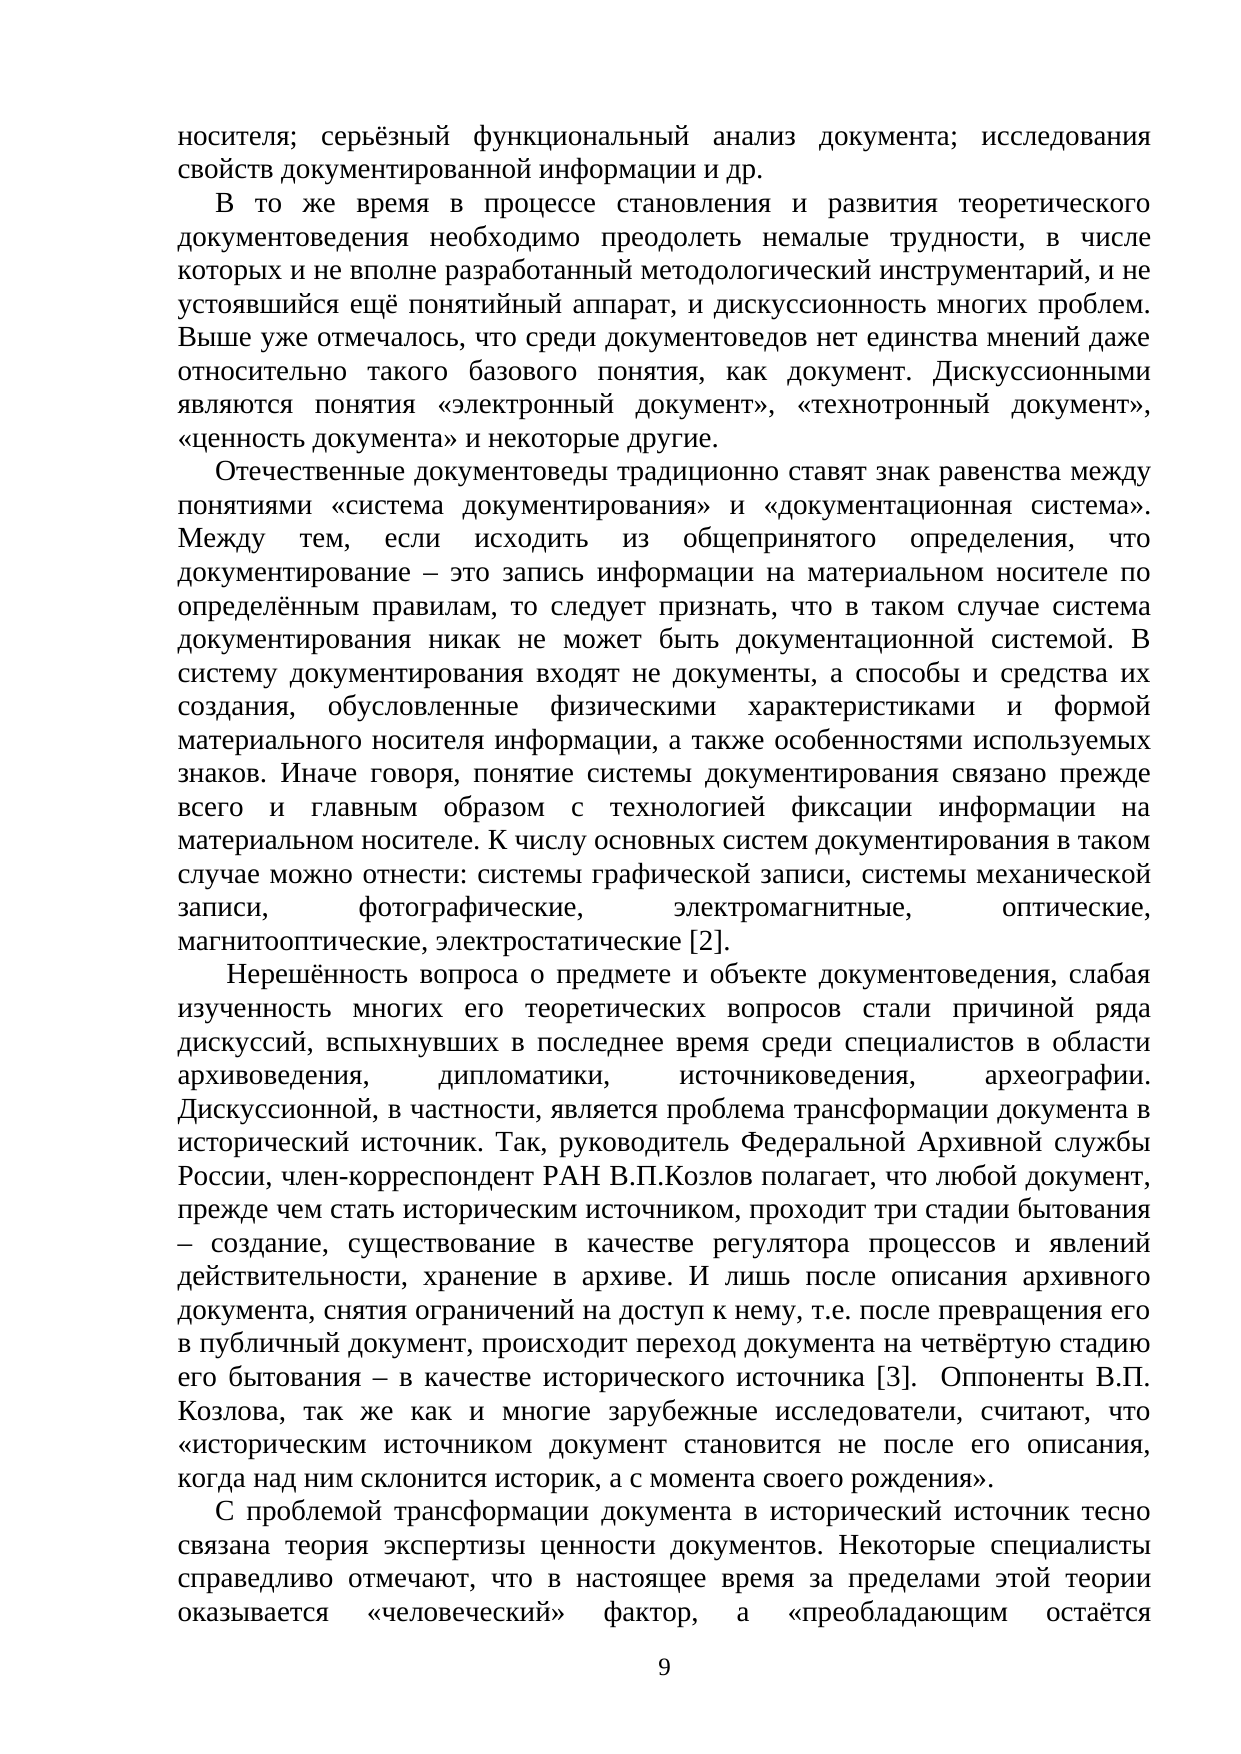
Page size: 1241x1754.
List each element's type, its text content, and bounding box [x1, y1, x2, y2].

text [177, 118, 1152, 185]
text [177, 1493, 1152, 1627]
text Отечественные документоведы традиционно ставят знак равенства между понятиями «система документирования» и «документационная система». Между тем, если исходить из общепринятого определения, что документирование – это запись информации на материальном носителе по определённым правилам, то следует признать, что в таком случае система документирования никак не может быть документационной системой. В систему документирования входят не документы, а способы и средства их создания, обусловленные физическими характеристиками и формой материального носителя информации, а также особенностями используемых знаков. Иначе говоря, понятие системы документирования связано прежде всего и главным образом с технологией фиксации информации на материальном носителе. К числу основных систем документирования в таком случае можно отнести: системы графической записи, системы механической записи, фотографические, электромагнитные, оптические, магнитооптические, электростатические [2]. [177, 453, 1152, 957]
text В то же время в процессе становления и развития теоретического документоведения необходимо преодолеть немалые трудности, в числе которых и не вполне разработанный методологический инструментарий, и не устоявшийся ещё понятийный аппарат, и дискуссионность многих проблем. Выше уже отмечалось, что среди документоведов нет единства мнений даже относительно такого базового понятия, как документ. Дискуссионными являются понятия «электронный документ», «технотронный документ», «ценность документа» и некоторые другие. [177, 185, 1152, 453]
text Нерешённость вопроса о предмете и объекте документоведения, слабая изученность многих его теоретических вопросов стали причиной ряда дискуссий, вспыхнувших в последнее время среди специалистов в области архивоведения, дипломатики, источниковедения, археографии. Дискуссионной, в частности, является проблема трансформации документа в исторический источник. Так, руководитель Федеральной Архивной службы России, член-корреспондент РАН В.П.Козлов полагает, что любой документ, прежде чем стать историческим источником, проходит три стадии бытования – создание, существование в качестве регулятора процессов и явлений действительности, хранение в архиве. И лишь после описания архивного документа, снятия ограничений на доступ к нему, т.е. после превращения его в публичный документ, происходит переход документа на четвёртую стадию его бытования – в качестве исторического источника [3]. Оппоненты В.П. Козлова, так же как и многие зарубежные исследователи, считают, что «историческим источником документ становится не после его описания, когда над ним склонится историк, а с момента своего рождения». [177, 957, 1152, 1493]
